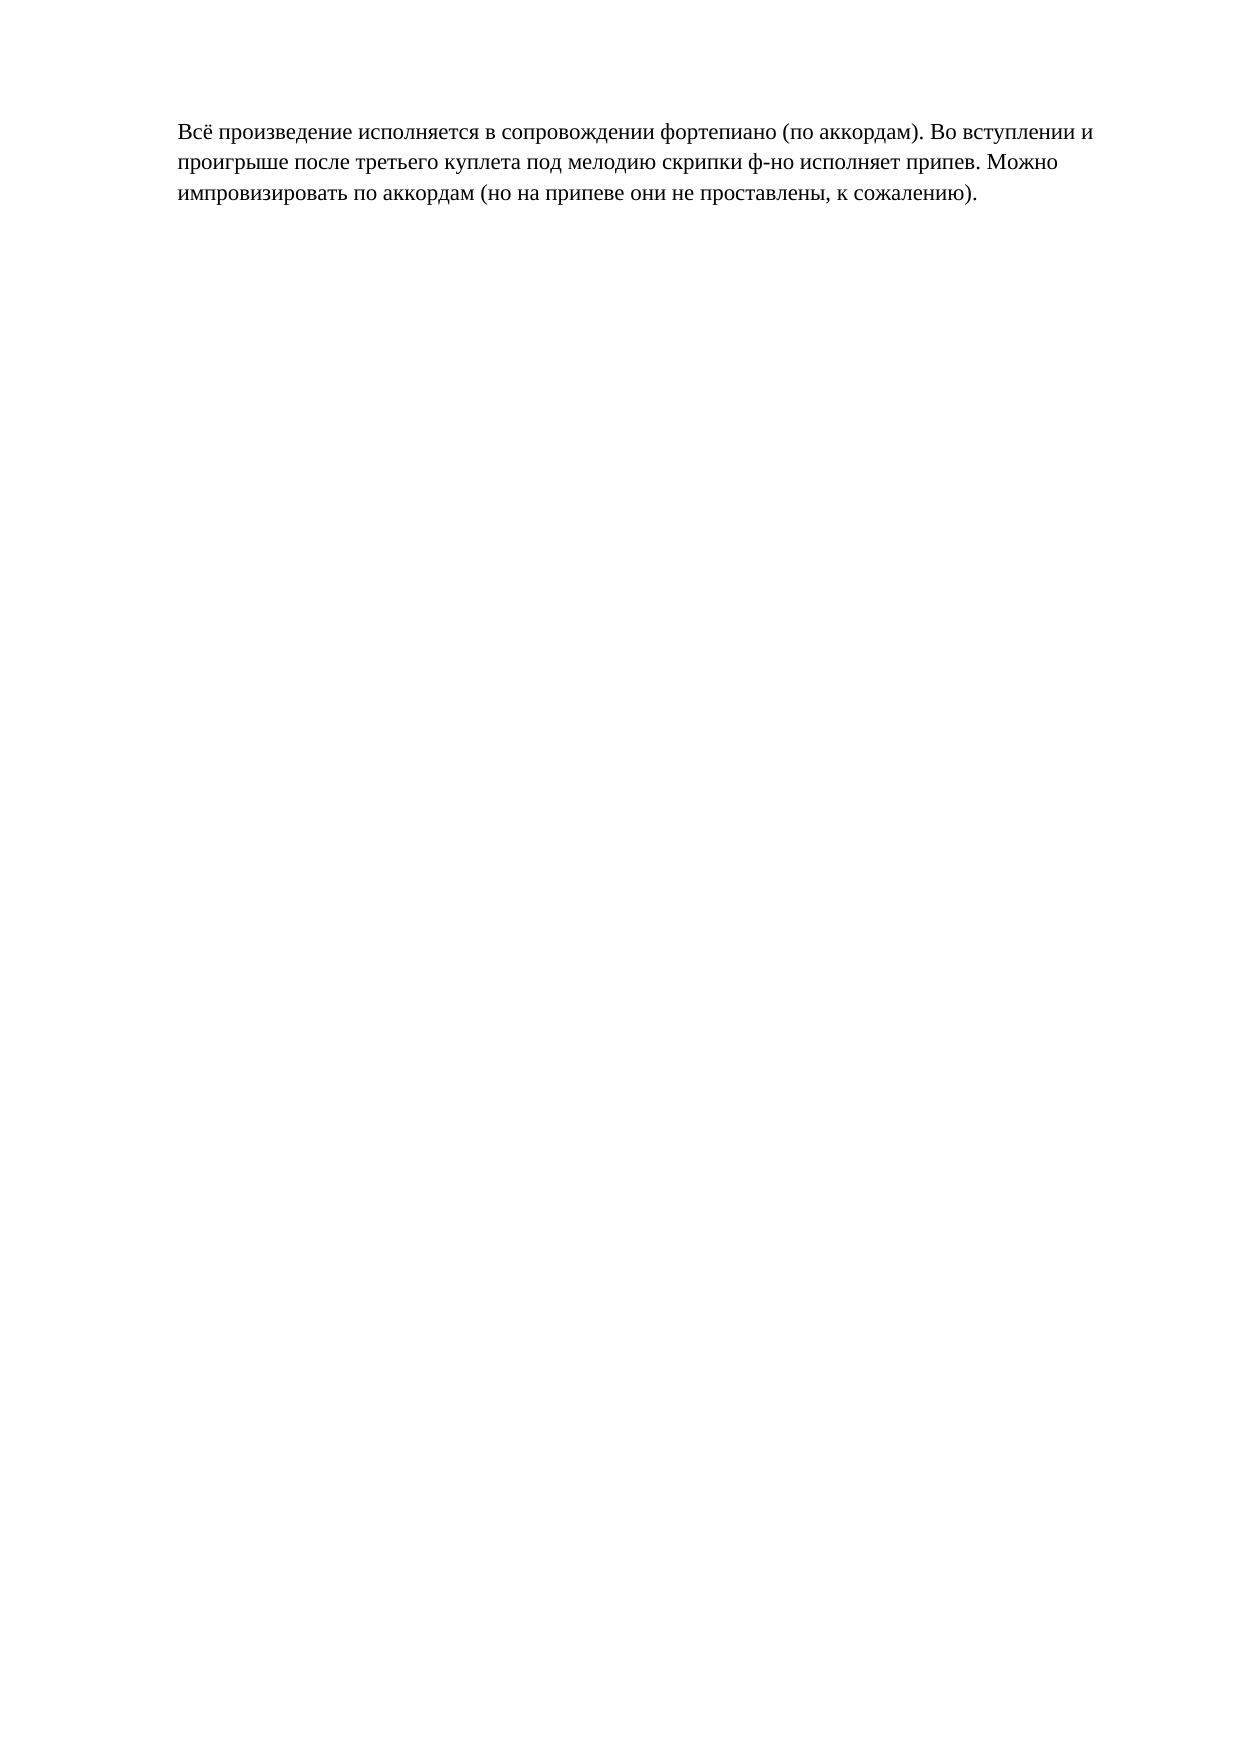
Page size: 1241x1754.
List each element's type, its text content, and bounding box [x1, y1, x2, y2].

text Всё произведение исполняется в сопровождении фортепиано (по аккордам). Во вступлении и проигрыше после третьего куплета под мелодию скрипки ф-но исполняет припев. Можно импровизировать по аккордам (но на припеве они не проставлены, к сожалению). [177, 118, 1152, 205]
